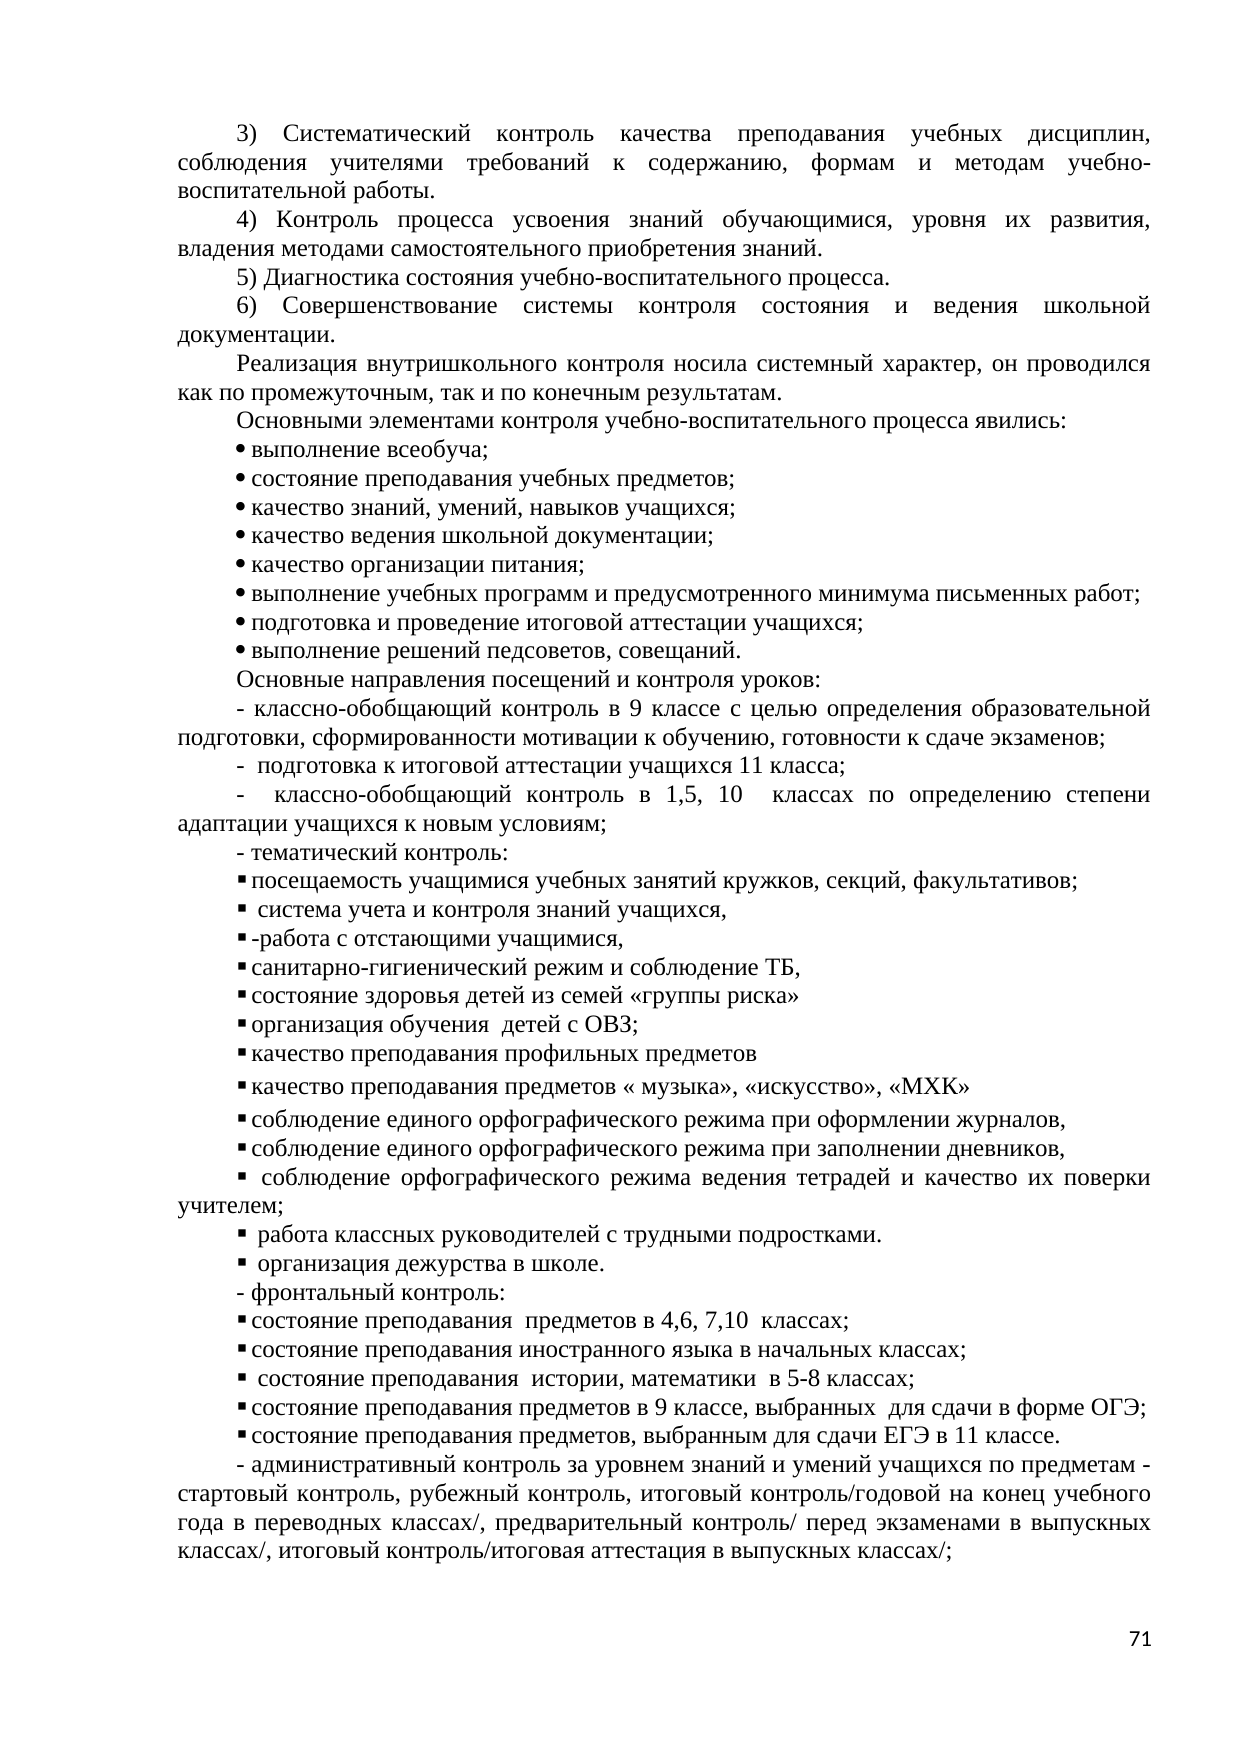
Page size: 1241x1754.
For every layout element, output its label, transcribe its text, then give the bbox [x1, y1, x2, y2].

list состояние преподавания предметов в 4,6, 7,10 классах; [177, 1305, 1152, 1334]
text - классно-обобщающий контроль в 1,5, 10 классах по определению степени адаптации учащихся к новым условиям; [177, 779, 1152, 837]
list качество ведения школьной документации; [177, 521, 1152, 549]
list выполнение всеобуча; [177, 434, 1152, 463]
list состояние здоровья детей из семей «группы риска» [177, 981, 1152, 1009]
list санитарно-гигиенический режим и соблюдение ТБ, [177, 952, 1152, 981]
list выполнение решений педсоветов, совещаний. [177, 636, 1152, 664]
list работа классных руководителей с трудными подростками. [177, 1219, 1152, 1248]
list качество преподавания предметов « музыка», «искусство», «МХК» [177, 1071, 1152, 1100]
list соблюдение единого орфографического режима при заполнении дневников, [177, 1133, 1152, 1162]
list подготовка и проведение итоговой аттестации учащихся; [177, 607, 1152, 636]
list качество преподавания профильных предметов [177, 1038, 1152, 1067]
list система учета и контроля знаний учащихся, [177, 894, 1152, 923]
text 3) Систематический контроль качества преподавания учебных дисциплин, соблюдения учителями требований к содержанию, формам и методам учебно-воспитательной работы. [177, 118, 1152, 204]
text - административный контроль за уровнем знаний и умений учащихся по предметам - стартовый контроль, рубежный контроль, итоговый контроль/годовой на конец учебного года в переводных классах/, предварительный контроль/ перед экзаменами в выпускных классах/, итоговый контроль/итоговая аттестация в выпускных классах/; [177, 1449, 1152, 1564]
list посещаемость учащимися учебных занятий кружков, секций, факультативов; [177, 866, 1152, 894]
text Основные направления посещений и контроля уроков: [177, 664, 1152, 693]
text - подготовка к итоговой аттестации учащихся 11 класса; [177, 751, 1152, 779]
list выполнение учебных программ и предусмотренного минимума письменных работ; [177, 578, 1152, 607]
list состояние преподавания учебных предметов; [177, 463, 1152, 492]
text Реализация внутришкольного контроля носила системный характер, он проводился как по промежуточным, так и по конечным результатам. [177, 348, 1152, 406]
list состояние преподавания истории, математики в 5-8 классах; [177, 1363, 1152, 1392]
list состояние преподавания предметов, выбранным для сдачи ЕГЭ в 11 классе. [177, 1420, 1152, 1449]
text - классно-обобщающий контроль в 9 классе с целью определения образовательной подготовки, сформированности мотивации к обучению, готовности к сдаче экзаменов; [177, 693, 1152, 751]
list организация обучения детей с ОВЗ; [177, 1009, 1152, 1038]
list качество организации питания; [177, 549, 1152, 578]
text Основными элементами контроля учебно-воспитательного процесса явились: [177, 406, 1152, 434]
text - тематический контроль: [177, 837, 1152, 866]
list соблюдение орфографического режима ведения тетрадей и качество их поверки учителем; [177, 1162, 1152, 1219]
text 5) Диагностика состояния учебно-воспитательного процесса. [177, 262, 1152, 291]
list соблюдение единого орфографического режима при оформлении журналов, [177, 1104, 1152, 1133]
list -работа с отстающими учащимися, [177, 923, 1152, 952]
list состояние преподавания иностранного языка в начальных классах; [177, 1334, 1152, 1363]
list качество знаний, умений, навыков учащихся; [177, 492, 1152, 521]
list организация дежурства в школе. [177, 1248, 1152, 1277]
text 4) Контроль процесса усвоения знаний обучающимися, уровня их развития, владения методами самостоятельного приобретения знаний. [177, 204, 1152, 262]
list - фронтальный контроль: [177, 1277, 1152, 1305]
list состояние преподавания предметов в 9 классе, выбранных для сдачи в форме ОГЭ; [177, 1392, 1152, 1420]
text 6) Совершенствование системы контроля состояния и ведения школьной документации. [177, 291, 1152, 348]
